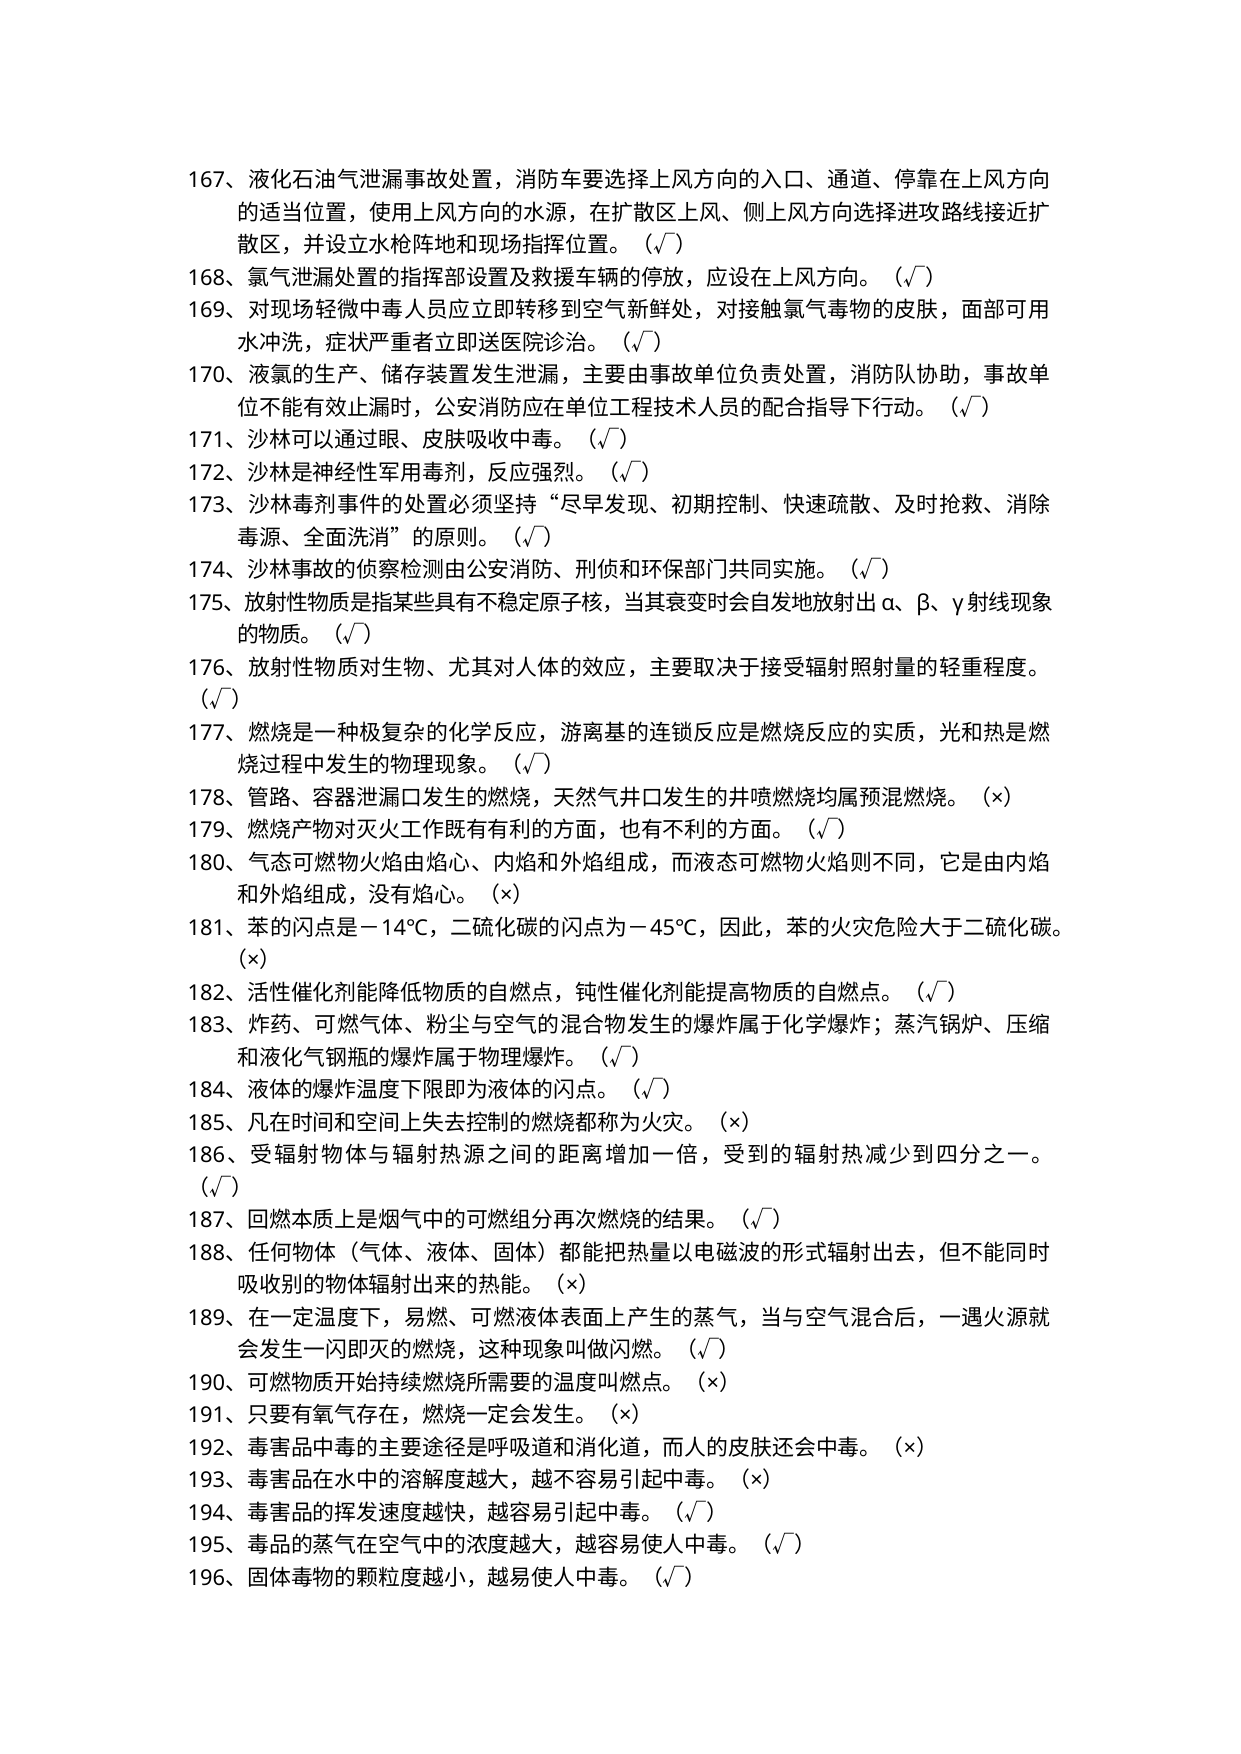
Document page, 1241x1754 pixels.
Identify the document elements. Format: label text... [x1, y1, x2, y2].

text 190、可燃物质开始持续燃烧所需要的温度叫燃点。（×） [187, 1364, 1053, 1397]
text 196、固体毒物的颗粒度越小，越易使人中毒。（√） [187, 1559, 1053, 1592]
text 194、毒害品的挥发速度越快，越容易引起中毒。（√） [187, 1494, 1053, 1527]
text 179、燃烧产物对灭火工作既有有利的方面，也有不利的方面。（√） [187, 812, 1053, 844]
text 175、放射性物质是指某些具有不稳定原子核，当其衰变时会自发地放射出α、β、γ射线现象的物质。（√） [187, 584, 1053, 649]
text 178、管路、容器泄漏口发生的燃烧，天然气井口发生的井喷燃烧均属预混燃烧。（×） [187, 779, 1053, 812]
text 180、气态可燃物火焰由焰心、内焰和外焰组成，而液态可燃物火焰则不同，它是由内焰和外焰组成，没有焰心。（×） [187, 844, 1053, 909]
text 181、苯的闪点是－14℃，二硫化碳的闪点为－45℃，因此，苯的火灾危险大于二硫化碳。（×） [187, 909, 1053, 974]
text 169、对现场轻微中毒人员应立即转移到空气新鲜处，对接触氯气毒物的皮肤，面部可用水冲洗，症状严重者立即送医院诊治。（√） [187, 292, 1053, 357]
text 184、液体的爆炸温度下限即为液体的闪点。（√） [187, 1072, 1053, 1104]
text 167、液化石油气泄漏事故处置，消防车要选择上风方向的入口、通道、停靠在上风方向的适当位置，使用上风方向的水源，在扩散区上风、侧上风方向选择进攻路线接近扩散区，并设立水枪阵地和现场指挥位置。（√） [187, 162, 1053, 259]
text 182、活性催化剂能降低物质的自燃点，钝性催化剂能提高物质的自燃点。（√） [187, 974, 1053, 1007]
text 191、只要有氧气存在，燃烧一定会发生。（×） [187, 1397, 1053, 1429]
text 195、毒品的蒸气在空气中的浓度越大，越容易使人中毒。（√） [187, 1527, 1053, 1559]
text 188、任何物体（气体、液体、固体）都能把热量以电磁波的形式辐射出去，但不能同时吸收别的物体辐射出来的热能。（×） [187, 1234, 1053, 1299]
text 171、沙林可以通过眼、皮肤吸收中毒。（√） [187, 422, 1053, 454]
text 170、液氯的生产、储存装置发生泄漏，主要由事故单位负责处置，消防队协助，事故单位不能有效止漏时，公安消防应在单位工程技术人员的配合指导下行动。（√） [187, 357, 1053, 422]
text 183、炸药、可燃气体、粉尘与空气的混合物发生的爆炸属于化学爆炸；蒸汽锅炉、压缩和液化气钢瓶的爆炸属于物理爆炸。（√） [187, 1007, 1053, 1072]
text 173、沙林毒剂事件的处置必须坚持“尽早发现、初期控制、快速疏散、及时抢救、消除毒源、全面洗消”的原则。（√） [187, 487, 1053, 552]
text 172、沙林是神经性军用毒剂，反应强烈。（√） [187, 454, 1053, 487]
text 187、回燃本质上是烟气中的可燃组分再次燃烧的结果。（√） [187, 1202, 1053, 1234]
text 176、放射性物质对生物、尤其对人体的效应，主要取决于接受辐射照射量的轻重程度。（√） [187, 649, 1053, 714]
text 168、氯气泄漏处置的指挥部设置及救援车辆的停放，应设在上风方向。（√） [187, 259, 1053, 292]
text 185、凡在时间和空间上失去控制的燃烧都称为火灾。（×） [187, 1104, 1053, 1137]
text 174、沙林事故的侦察检测由公安消防、刑侦和环保部门共同实施。（√） [187, 552, 1053, 584]
text 189、在一定温度下，易燃、可燃液体表面上产生的蒸气，当与空气混合后，一遇火源就会发生一闪即灭的燃烧，这种现象叫做闪燃。（√） [187, 1299, 1053, 1364]
text 186、受辐射物体与辐射热源之间的距离增加一倍，受到的辐射热减少到四分之一。（√） [187, 1137, 1053, 1202]
text 192、毒害品中毒的主要途径是呼吸道和消化道，而人的皮肤还会中毒。（×） [187, 1429, 1053, 1462]
text 177、燃烧是一种极复杂的化学反应，游离基的连锁反应是燃烧反应的实质，光和热是燃烧过程中发生的物理现象。（√） [187, 714, 1053, 779]
text 193、毒害品在水中的溶解度越大，越不容易引起中毒。（×） [187, 1462, 1053, 1494]
